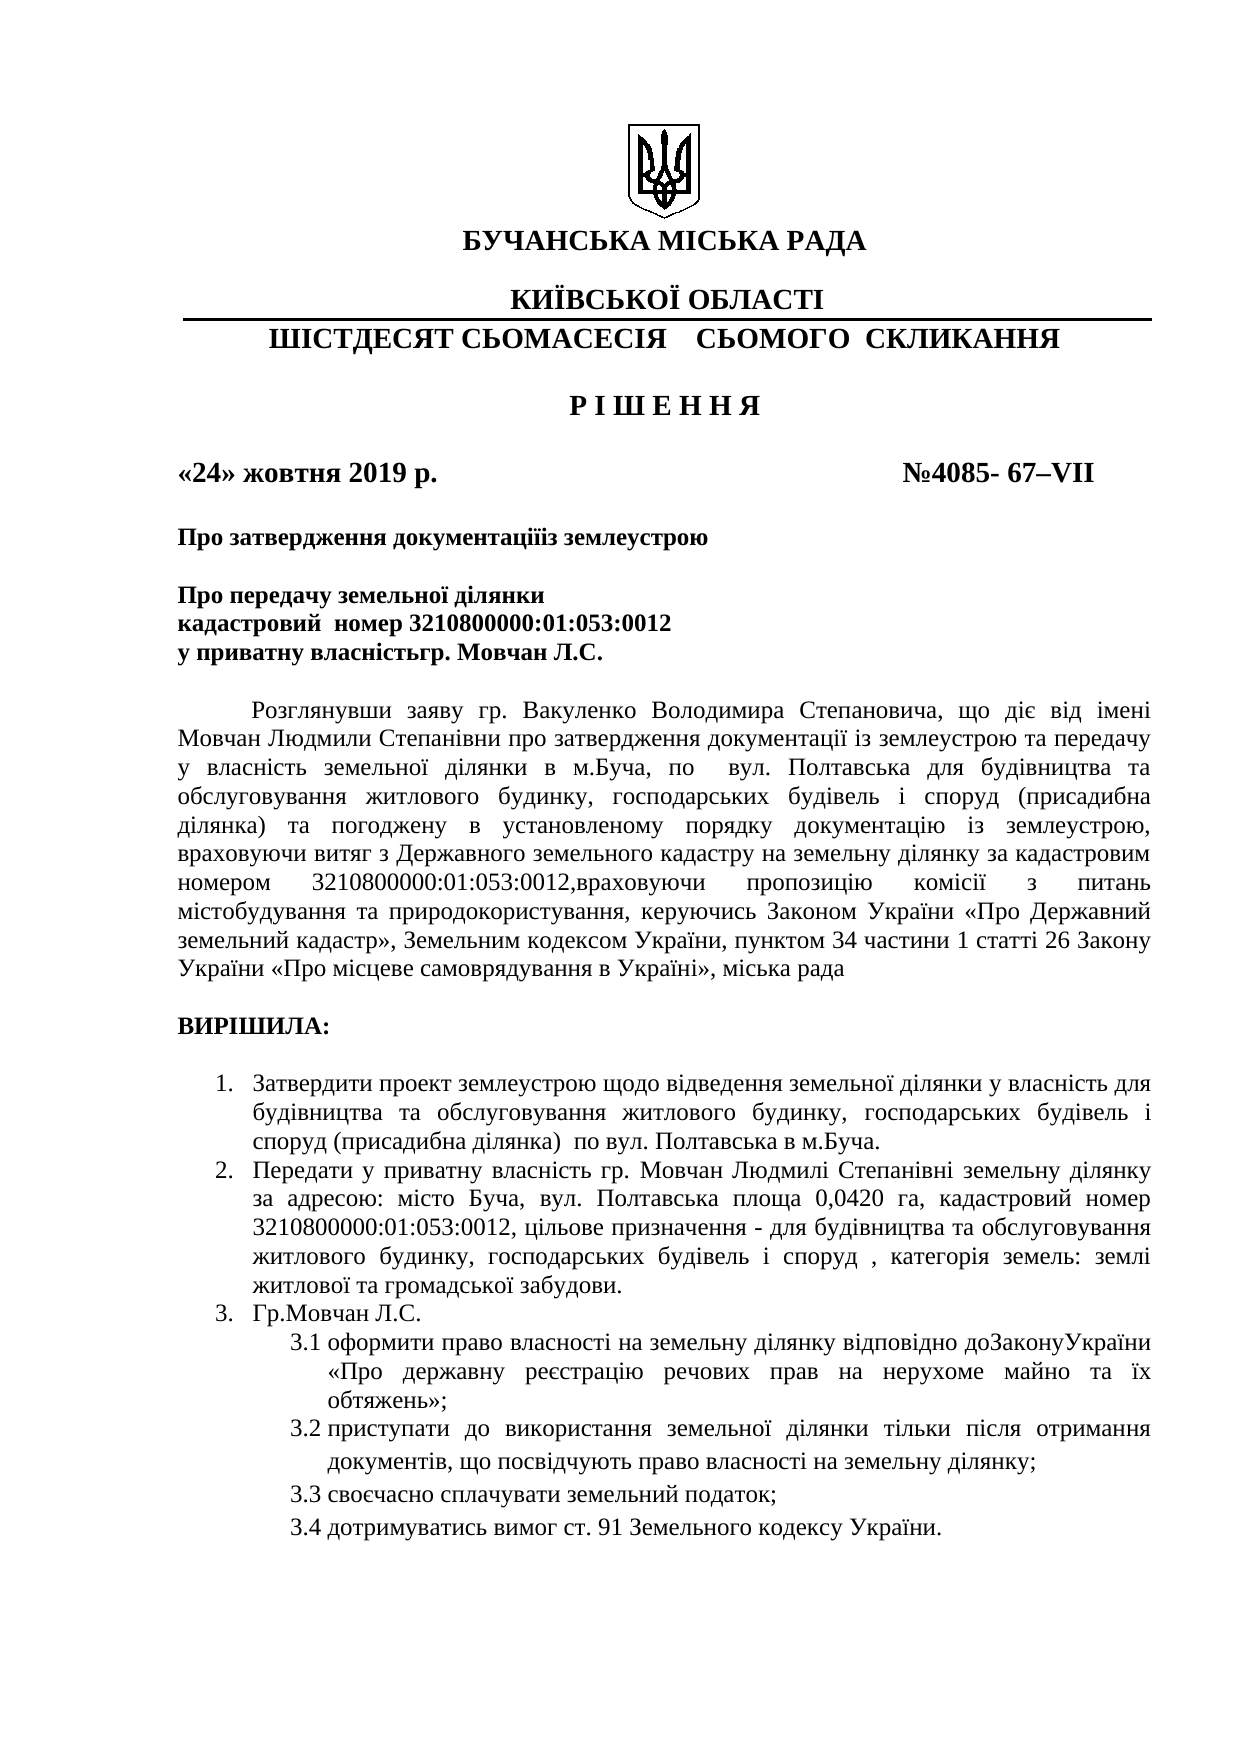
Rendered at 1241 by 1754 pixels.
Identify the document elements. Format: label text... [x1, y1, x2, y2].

text Р І Ш Е Н Н Я [177, 388, 1152, 422]
list Гр.Мовчан Л.С. [215, 1298, 1152, 1327]
text у приватну власністьгр. Мовчан Л.С. [177, 637, 1152, 666]
text Про затвердження документаціїіз землеустрою [177, 522, 1152, 551]
list Передати у приватну власність гр. Мовчан Людмилі Степанівні земельну ділянку за адресою: місто Буча, вул. Полтавська площа 0,0420 га, кадастровий номер 3210800000:01:053:0012, цільове призначення - для будівництва та обслуговування житлового будинку, господарських будівель і споруд , категорія земель: землі житлової та громадської забудови. [215, 1155, 1152, 1298]
text ШІСТДЕСЯТ СЬОМАСЕСІЯ СЬОМОГО СКЛИКАННЯ [177, 321, 1152, 354]
text кадастровий номер 3210800000:01:053:0012 [177, 608, 1152, 637]
text Про передачу земельної ділянки [177, 580, 1152, 608]
list своєчасно сплачувати земельний податок; [290, 1479, 1152, 1508]
text КИЇВСЬКОЇ ОБЛАСТІ [183, 282, 1152, 318]
list приступати до використання земельної ділянки тільки після отримання документів, що посвідчують право власності на земельну ділянку; [290, 1413, 1152, 1475]
text Розглянувши заяву гр. Вакуленко Володимира Степановича, що діє від імені Мовчан Людмили Степанівни про затвердження документації із землеустрою та передачу у власність земельної ділянки в м.Буча, по вул. Полтавська для будівництва та обслуговування житлового будинку, господарських будівель і споруд (присадибна ділянка) та погоджену в установленому порядку документацію із землеустрою, враховуючи витяг з Державного земельного кадастру на земельну ділянку за кадастровим номером 3210800000:01:053:0012,враховуючи пропозицію комісії з питань містобудування та природокористування, керуючись Законом України «Про Державний земельний кадастр», Земельним кодексом України, пунктом 34 частини 1 статті 26 Закону України «Про місцеве самоврядування в Україні», міська рада [177, 695, 1152, 982]
list Затвердити проект землеустрою щодо відведення земельної ділянки у власність для будівництва та обслуговування житлового будинку, господарських будівель і споруд (присадибна ділянка) по вул. Полтавська в м.Буча. [215, 1068, 1152, 1155]
list оформити право власності на земельну ділянку відповідно доЗаконуУкраїни «Про державну реєстрацію речових прав на нерухоме майно та їх обтяжень»; [290, 1327, 1152, 1413]
text ВИРІШИЛА: [177, 1011, 1152, 1040]
text «24» жовтня 2019 р. №4085- 67–VІІ [177, 455, 1152, 489]
list дотримуватись вимог ст. 91 Земельного кодексу України. [290, 1512, 1152, 1541]
text БУЧАНСЬКА МІСЬКА РАДА [177, 223, 1152, 256]
